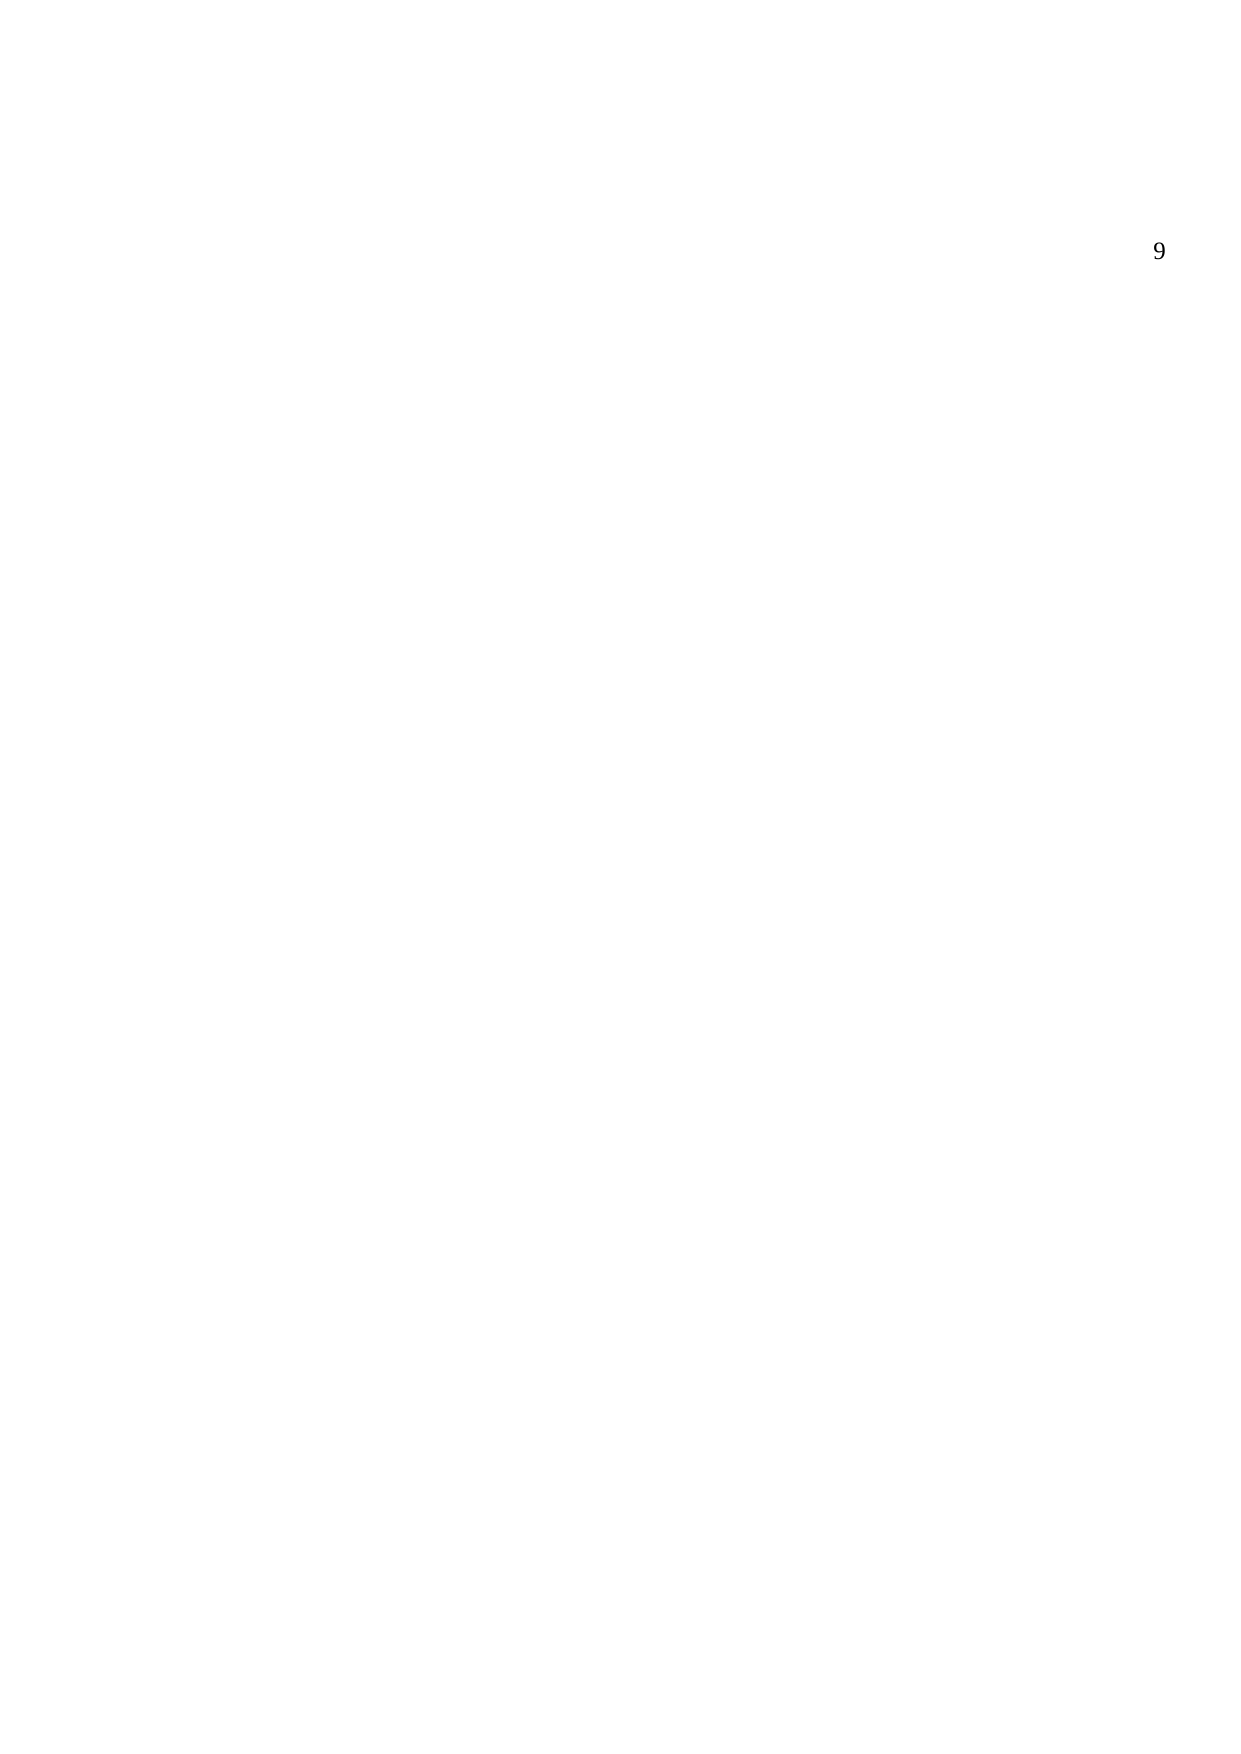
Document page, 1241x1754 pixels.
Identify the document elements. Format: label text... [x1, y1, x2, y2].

subtitle 9 [102, 236, 1165, 264]
